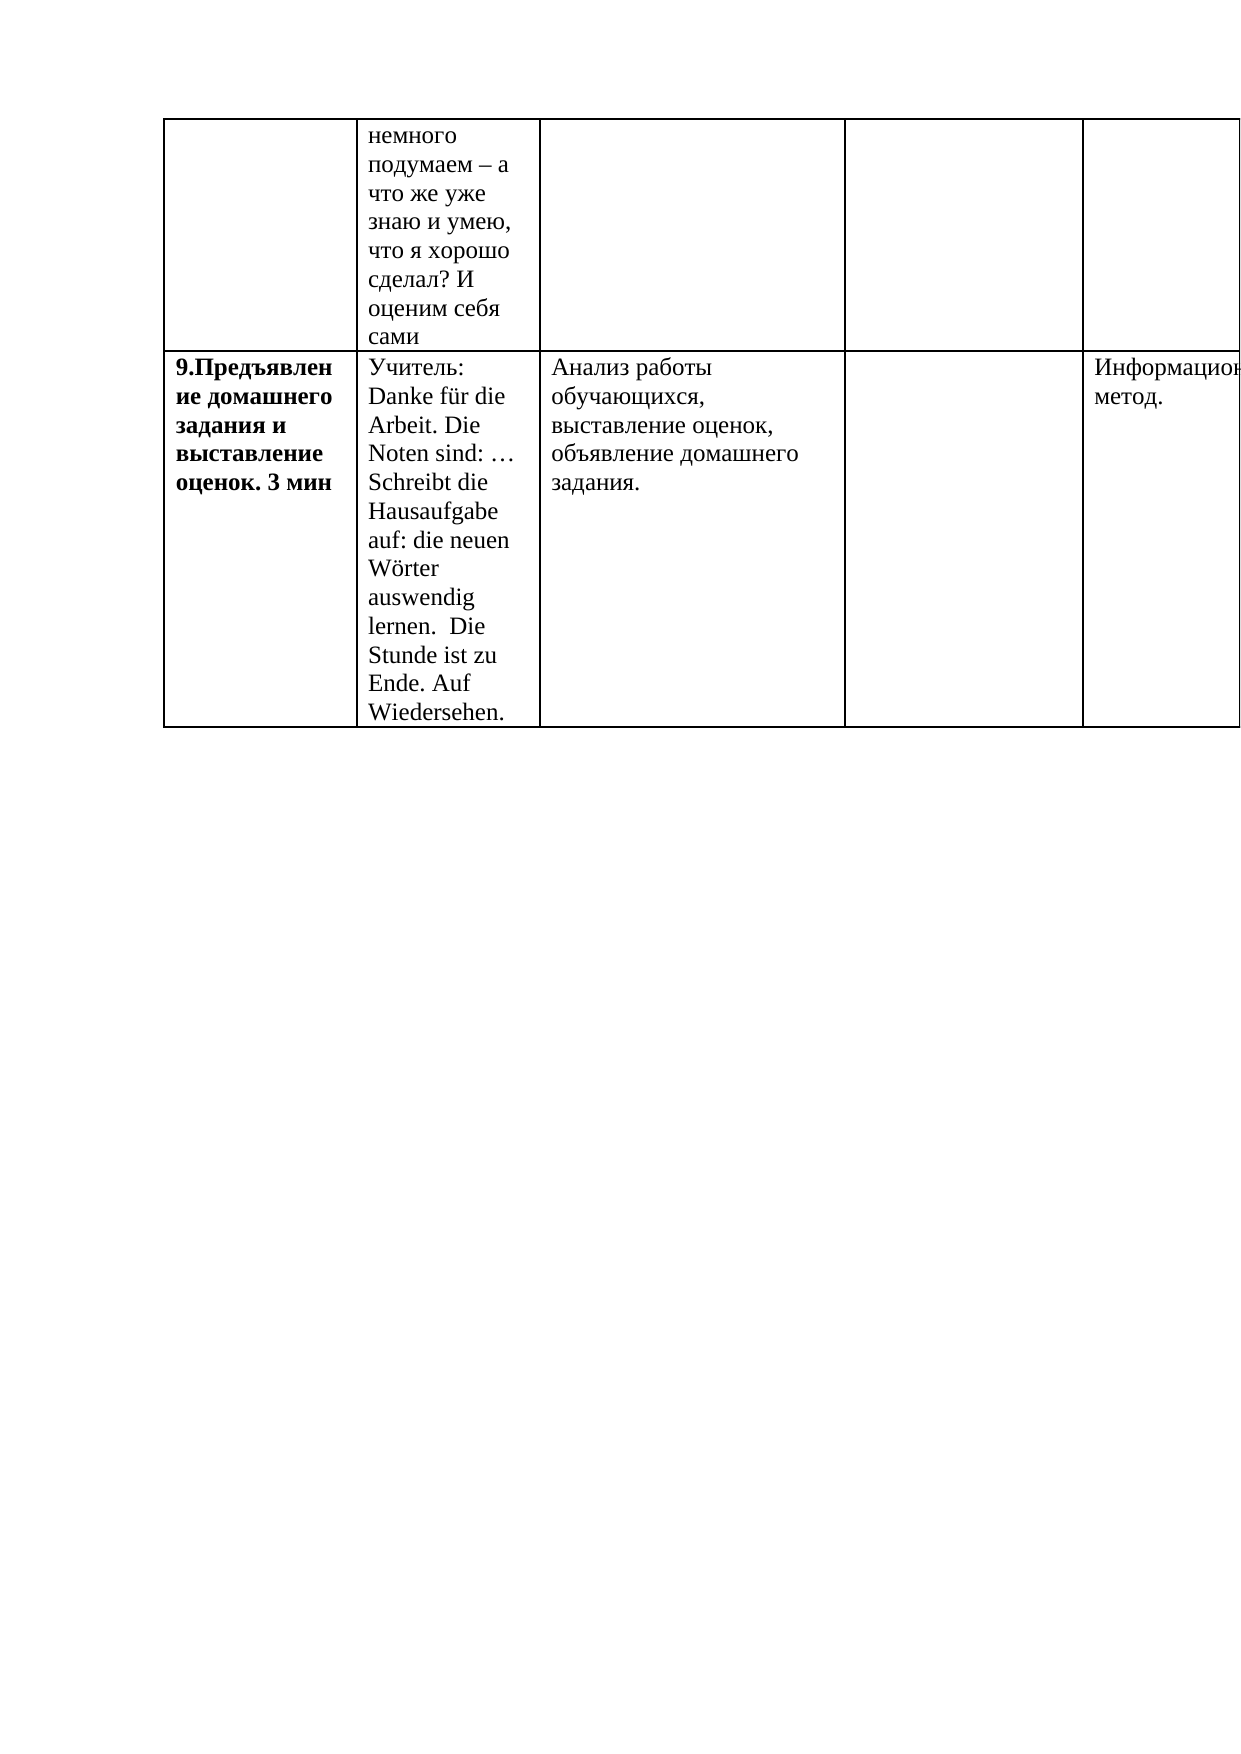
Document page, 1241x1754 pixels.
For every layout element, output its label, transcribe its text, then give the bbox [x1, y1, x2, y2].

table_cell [1084, 120, 1239, 350]
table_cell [165, 120, 356, 350]
table_cell [846, 352, 1082, 726]
table_cell Учитель: Danke für die Arbeit. Die Noten sind: … Schreibt die Hausaufgabe auf: die neuen Wörter auswendig lernen. Die Stunde ist zu Ende. Auf Wiedersehen. [358, 352, 539, 726]
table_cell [846, 120, 1082, 350]
table_cell 9.Предъявление домашнего задания и выставление оценок. 3 мин [165, 352, 356, 726]
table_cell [358, 120, 539, 350]
table_cell Анализ работы обучающихся, выставление оценок, объявление домашнего задания. [541, 352, 844, 726]
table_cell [541, 120, 844, 350]
table_cell Информационный метод. [1084, 352, 1239, 726]
